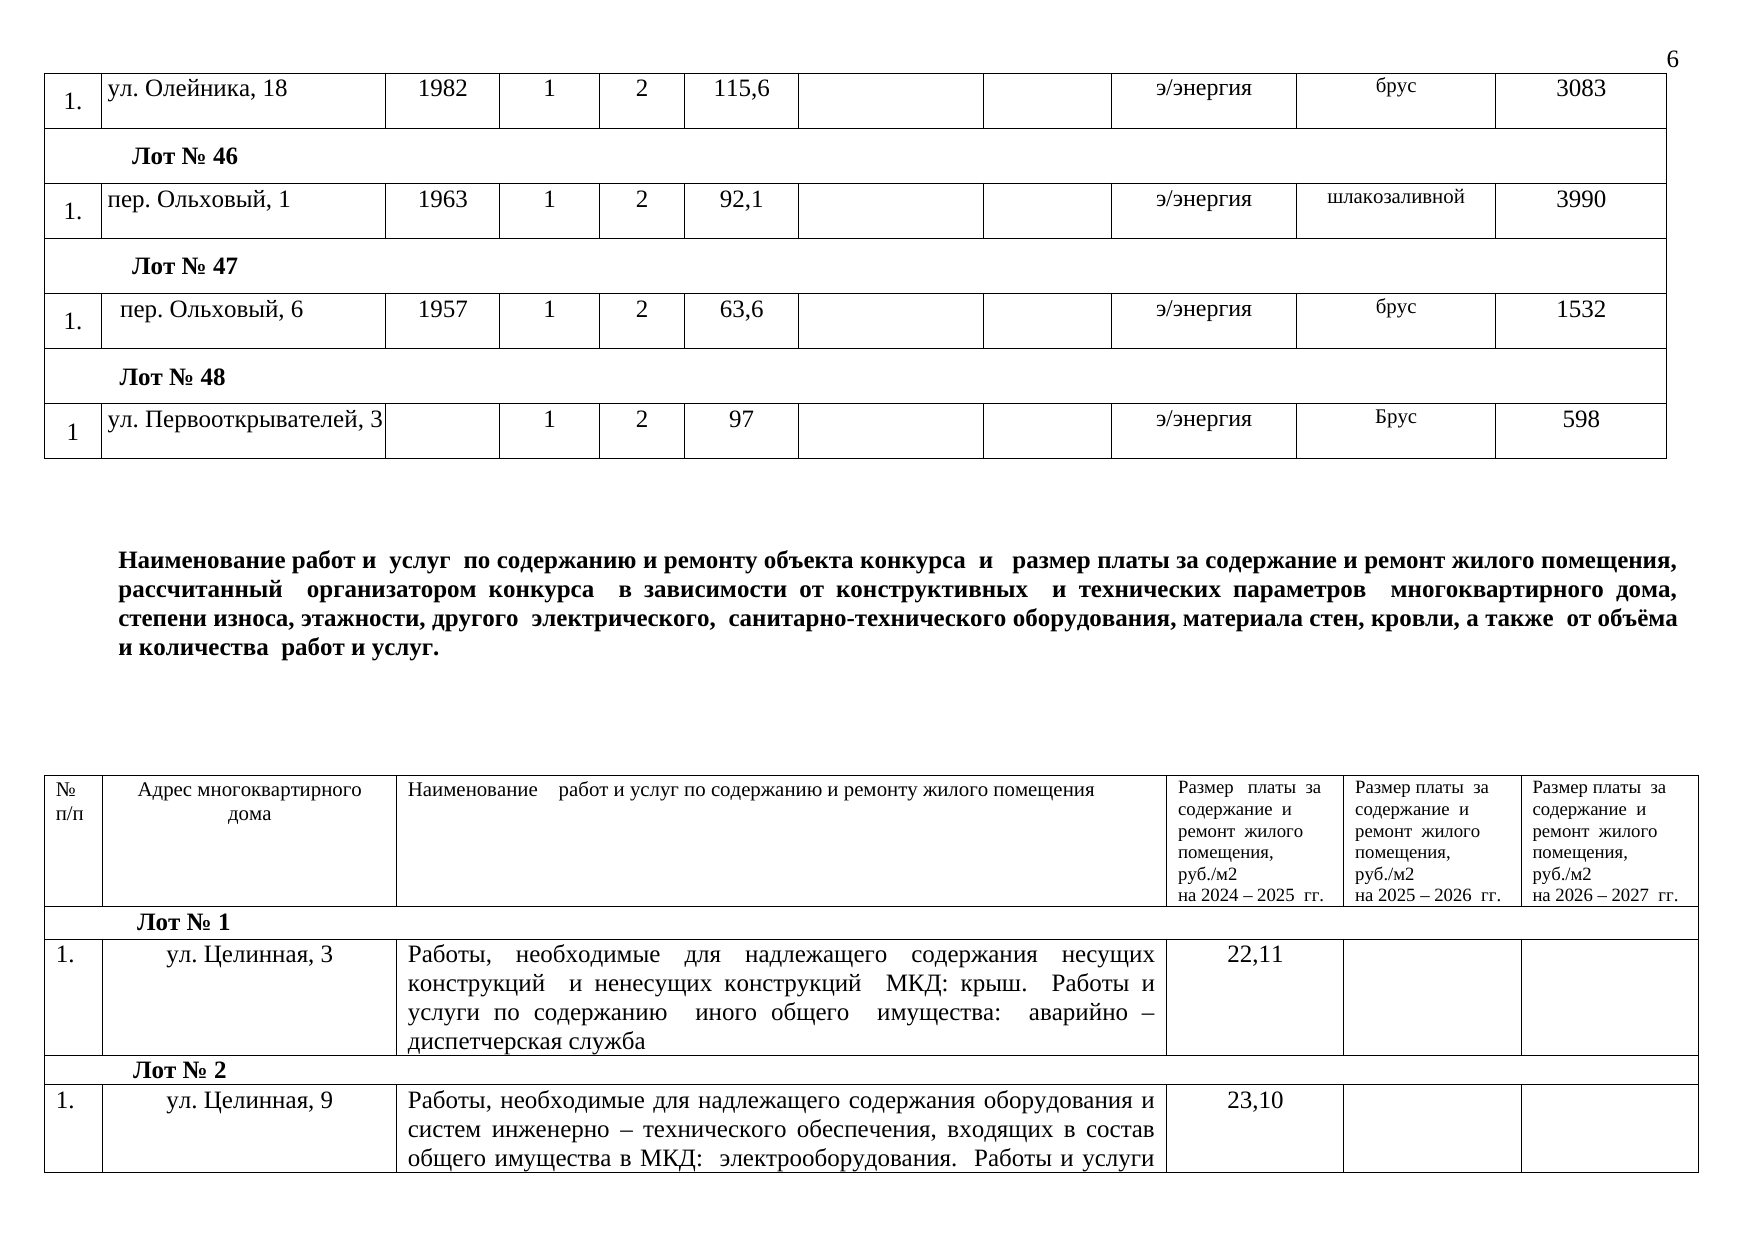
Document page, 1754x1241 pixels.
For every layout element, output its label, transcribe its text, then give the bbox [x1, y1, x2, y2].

table_header Размер платы за содержание и ремонт жилого помещения, руб./м2 на 2026 – 2027 гг. [1522, 776, 1698, 906]
table_cell пер. Ольховый, 1 [102, 184, 385, 238]
table_cell 2 [600, 184, 684, 238]
table_cell [1344, 940, 1521, 1054]
table_cell Лот № 2 [45, 1056, 1698, 1084]
table_cell 63,6 [685, 294, 798, 348]
table_cell ул. Олейника, 18 [102, 74, 385, 127]
table_cell ул. Первооткрывателей, 3 [102, 404, 385, 458]
table_cell э/энергия [1112, 184, 1296, 238]
table_cell Лот № 46 [45, 129, 1666, 183]
table_cell 1957 [386, 294, 499, 348]
table_cell 92,1 [685, 184, 798, 238]
table_cell 3083 [1496, 74, 1666, 127]
table_cell 23,10 [1167, 1085, 1343, 1172]
table_cell 598 [1496, 404, 1666, 458]
table_cell Лот № 1 [45, 907, 1698, 938]
table_header Наименование работ и услуг по содержанию и ремонту жилого помещения [397, 776, 1166, 906]
table_cell 22,11 [1167, 940, 1343, 1054]
table_cell 1 [45, 404, 101, 458]
table_cell [984, 184, 1111, 238]
table_cell 2 [600, 294, 684, 348]
table_cell 1. [45, 940, 102, 1054]
table_cell [984, 74, 1111, 127]
table_cell брус [1297, 74, 1495, 127]
table_cell 1 [500, 74, 599, 127]
table_cell 2 [600, 74, 684, 127]
table_cell 1982 [386, 74, 499, 127]
text Наименование работ и услуг по содержанию и ремонту объекта конкурса и размер платы за содержание и ремонт жилого помещения, рассчитанный организатором конкурса в зависимости от конструктивных и технических параметров многоквартирного дома, степени износа, этажности, другого электрического, санитарно-технического оборудования, материала стен, кровли, а также от объёма и количества работ и услуг. [118, 545, 1679, 660]
table_header Размер платы за содержание и ремонт жилого помещения, руб./м2 на 2025 – 2026 гг. [1344, 776, 1521, 906]
table_cell [984, 404, 1111, 458]
table_cell 1 [500, 294, 599, 348]
table_cell [984, 294, 1111, 348]
table_cell 2 [600, 404, 684, 458]
table_cell [1344, 1085, 1521, 1172]
table_header № п/п [45, 776, 102, 906]
table_header Размер платы за содержание и ремонт жилого помещения, руб./м2 на 2024 – 2025 гг. [1167, 776, 1343, 906]
table_cell 97 [685, 404, 798, 458]
table_cell [1522, 1085, 1698, 1172]
table_cell 1. [45, 74, 101, 127]
table_cell пер. Ольховый, 6 [102, 294, 385, 348]
table_cell шлакозаливной [1297, 184, 1495, 238]
table_cell [799, 184, 983, 238]
table_cell 1532 [1496, 294, 1666, 348]
table_cell ул. Целинная, 3 [103, 940, 396, 1054]
table_cell Лот № 47 [45, 239, 1666, 293]
table_cell Брус [1297, 404, 1495, 458]
table_cell э/энергия [1112, 74, 1296, 127]
table_cell 1. [45, 1085, 102, 1172]
table_cell 3990 [1496, 184, 1666, 238]
table_cell ул. Целинная, 9 [103, 1085, 396, 1172]
table_cell [799, 404, 983, 458]
table_header Адрес многоквартирного дома [103, 776, 396, 906]
table_cell 1 [500, 404, 599, 458]
table_cell э/энергия [1112, 404, 1296, 458]
table_cell э/энергия [1112, 294, 1296, 348]
table_cell [1522, 940, 1698, 1054]
table_cell 1. [45, 294, 101, 348]
table_cell Лот № 48 [45, 349, 1666, 403]
table_cell 1963 [386, 184, 499, 238]
table_cell брус [1297, 294, 1495, 348]
table_cell [799, 294, 983, 348]
table_cell [386, 404, 499, 458]
table_cell [799, 74, 983, 127]
table_cell 115,6 [685, 74, 798, 127]
table_cell 1 [500, 184, 599, 238]
table_cell 1. [45, 184, 101, 238]
